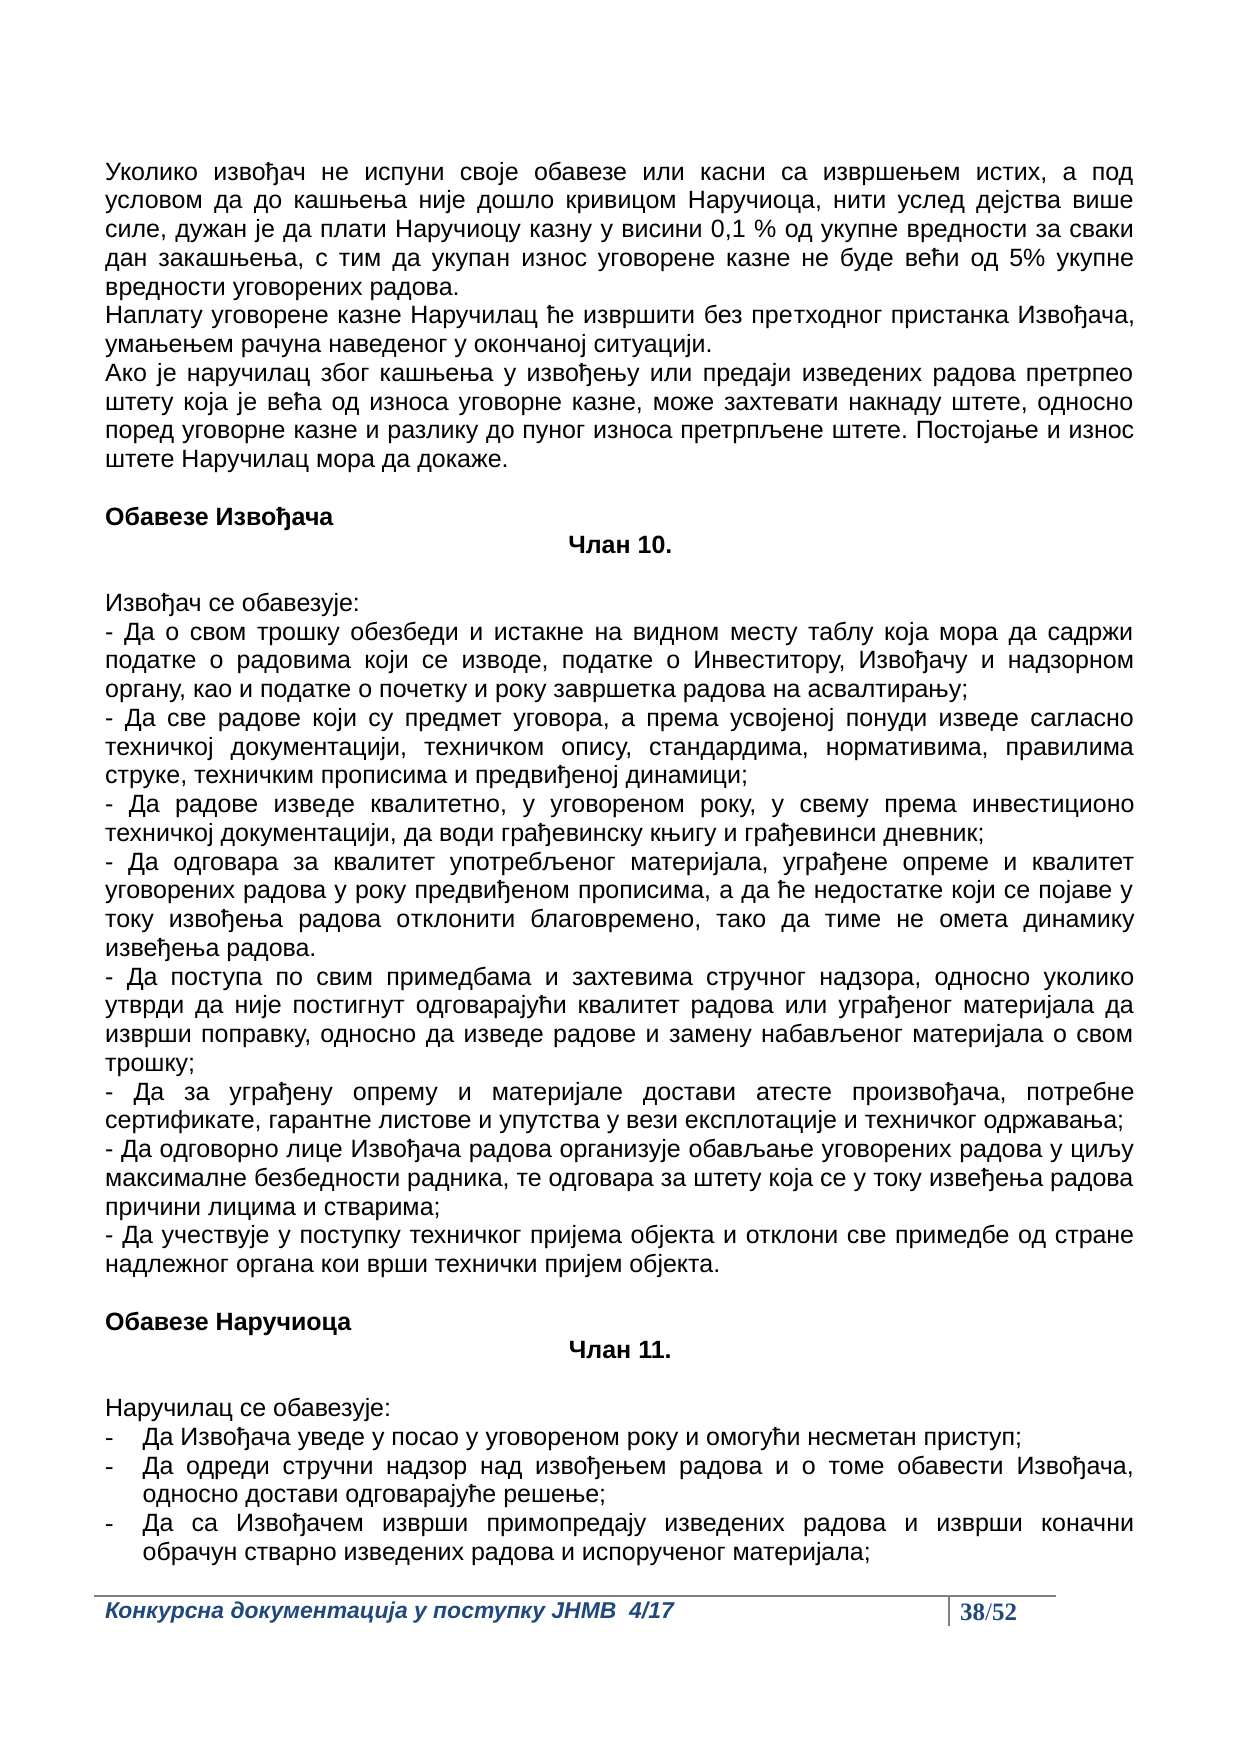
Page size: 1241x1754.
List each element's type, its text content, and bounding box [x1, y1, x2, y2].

text Обавезе Наручиоца [105, 1307, 1135, 1336]
text - Да одговорно лице Извођача радова организује обављање уговорених радова у циљу максималне безбедности радника, те одговара за штету која се у току извеђења радова причини лицима и стварима; [105, 1134, 1135, 1221]
text Члан 10. [105, 531, 1135, 559]
list Да одреди стручни надзор над извођењем радова и о томе обавести Извођача, односно достави одговарајуће решење; [105, 1451, 1135, 1508]
text Наручилац се обавезује: [105, 1393, 1135, 1422]
text Уколико извођач не испуни своје обавезе или касни са извршењем истих, а под условом да до кашњења није дошло кривицом Наручиоца, нити услед дејства више силе, дужан је да плати Наручиоцу казну у висини 0,1 % од укупне вредности за сваки дан закашњења, с тим да укупан износ уговорене казне не буде већи од 5% укупне вредности уговорених радова. [105, 157, 1135, 301]
text - Да о свом трошку обезбеди и истакне на видном месту таблу која мора да садржи податке о радовима који се изводе, податке о Инвеститору, Извођачу и надзорном органу, као и податке о почетку и року завршетка радова на асвалтирању; [105, 617, 1135, 703]
text - Да за уграђену опрему и материјале достави атесте произвођача, потребне сертификате, гарантне листове и упутства у вези експлотације и техничког одржавања; [105, 1077, 1135, 1134]
text Наплату уговорене казне Наручилац ће извршити без претходног пристанка Извођача, умањењем рачуна наведеног у окончаној ситуацији. [105, 301, 1135, 358]
text Члан 11. [105, 1336, 1135, 1364]
text - Да поступа по свим примедбама и захтевима стручног надзора, односно уколико утврди да није постигнут одговарајући квалитет радова или уграђеног материјала да изврши поправку, односно да изведе радове и замену набављеног материјала о свом трошку; [105, 962, 1135, 1077]
text Ако је наручилац због кашњења у извођењу или предаји изведених радова претрпео штету која је већа од износа уговорне казне, може захтевати накнаду штете, односно поред уговорне казне и разлику до пуног износа претрпљене штете. Постојање и износ штете Наручилац мора да докаже. [105, 358, 1135, 473]
text Извођач се обавезује: [105, 588, 1135, 617]
text Обавезе Извођача [105, 502, 1135, 531]
list Да са Извођачем изврши примопредају изведених радова и изврши коначни обрачун стварно изведених радова и испорученог материјала; [105, 1508, 1135, 1566]
text - Да одговара за квалитет употребљеног материјала, уграђене опреме и квалитет уговорених радова у року предвиђеном прописима, а да ће недостатке који се појаве у току извођења радова отклонити благовремено, тако да тиме не омета динамику извеђења радова. [105, 847, 1135, 962]
text - Да радове изведе квалитетно, у уговореном року, у свему према инвестиционо техничкој документацији, да води грађевинску књигу и грађевинси дневник; [105, 789, 1135, 847]
text - Да све радове који су предмет уговора, а према усвојеној понуди изведе сагласно техничкој документацији, техничком опису, стандардима, нормативима, правилима струке, техничким прописима и предвиђеној динамици; [105, 703, 1135, 789]
list Да Извођача уведе у посао у уговореном року и омогући несметан приступ; [105, 1422, 1135, 1451]
text - Да учествује у поступку техничког пријема објекта и отклони све примедбе од стране надлежног органа кои врши технички пријем објекта. [105, 1221, 1135, 1278]
